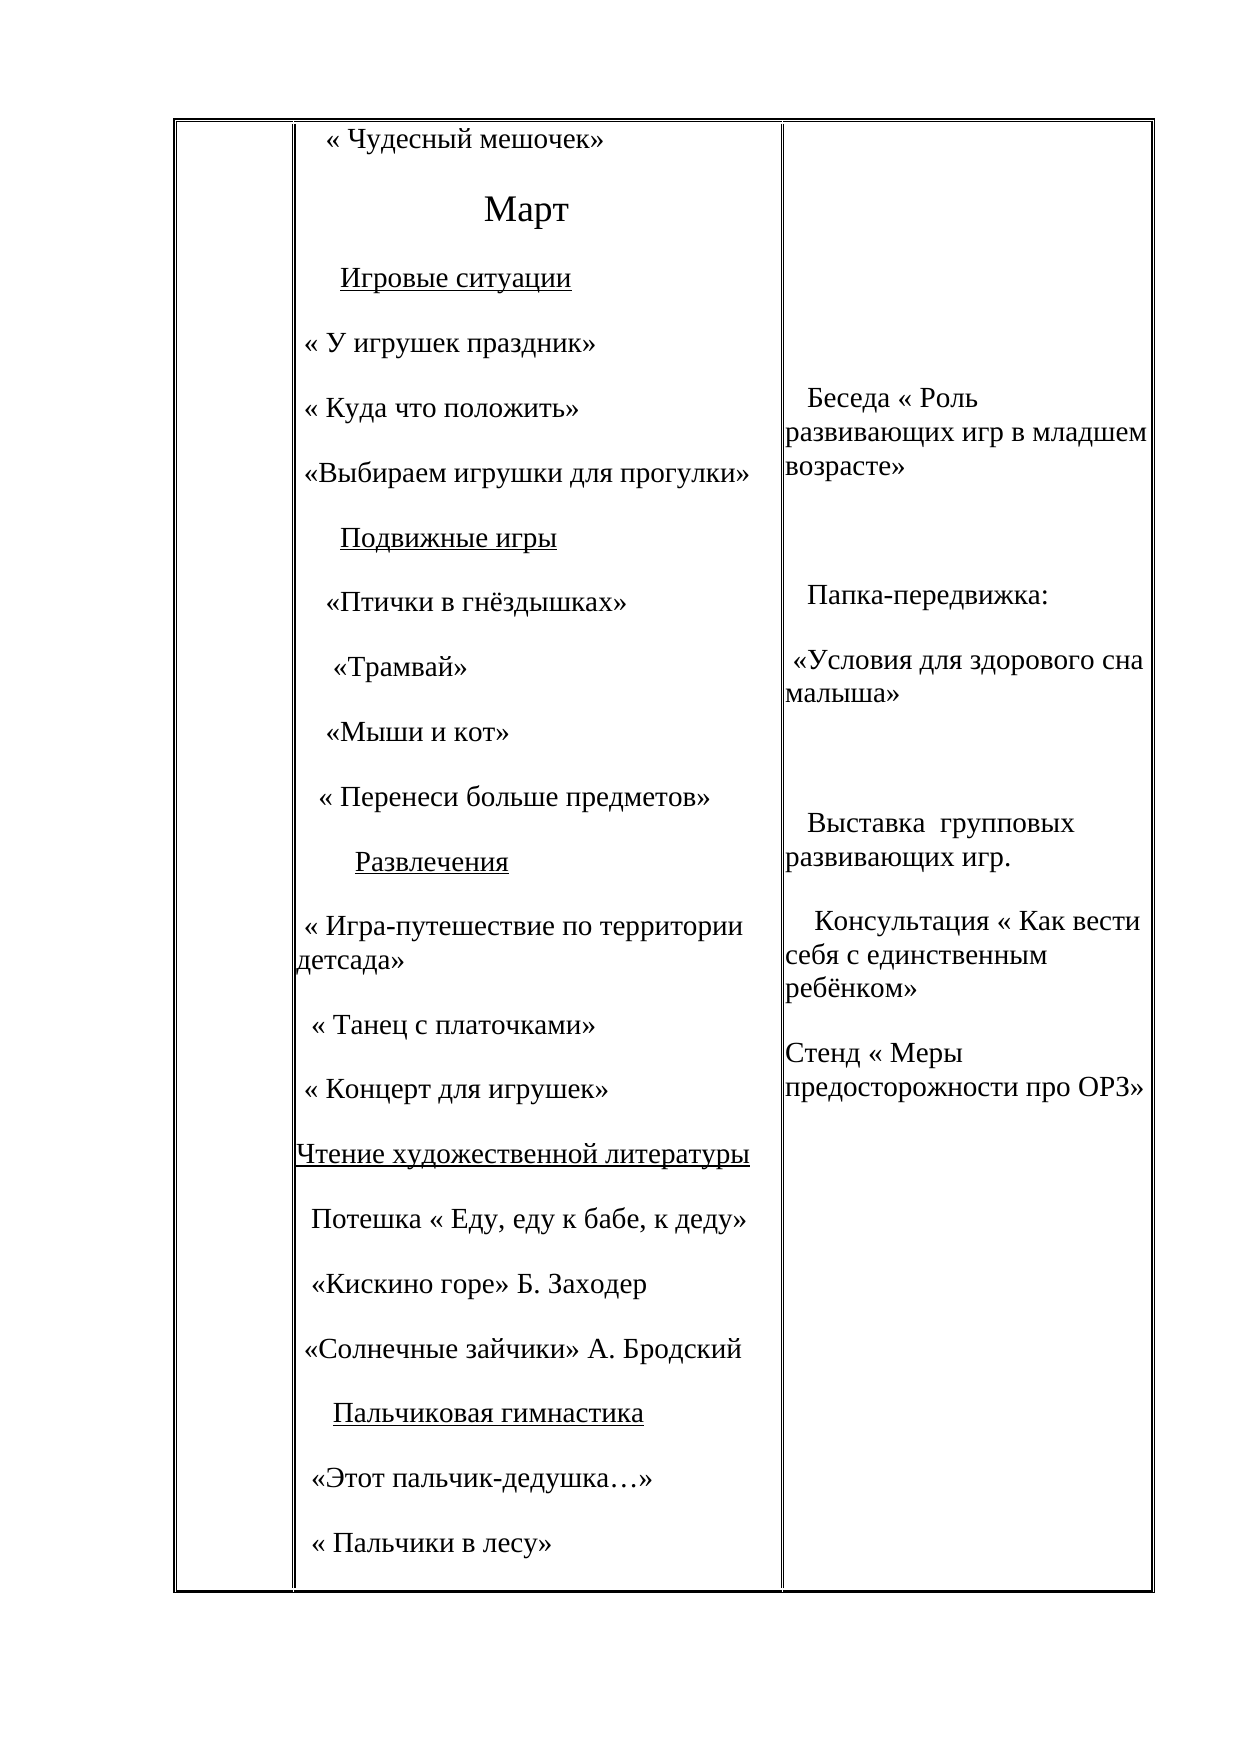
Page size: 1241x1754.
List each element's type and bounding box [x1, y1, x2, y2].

table_header [294, 122, 783, 1590]
table_header [177, 120, 294, 1590]
table_header [783, 122, 1151, 1590]
